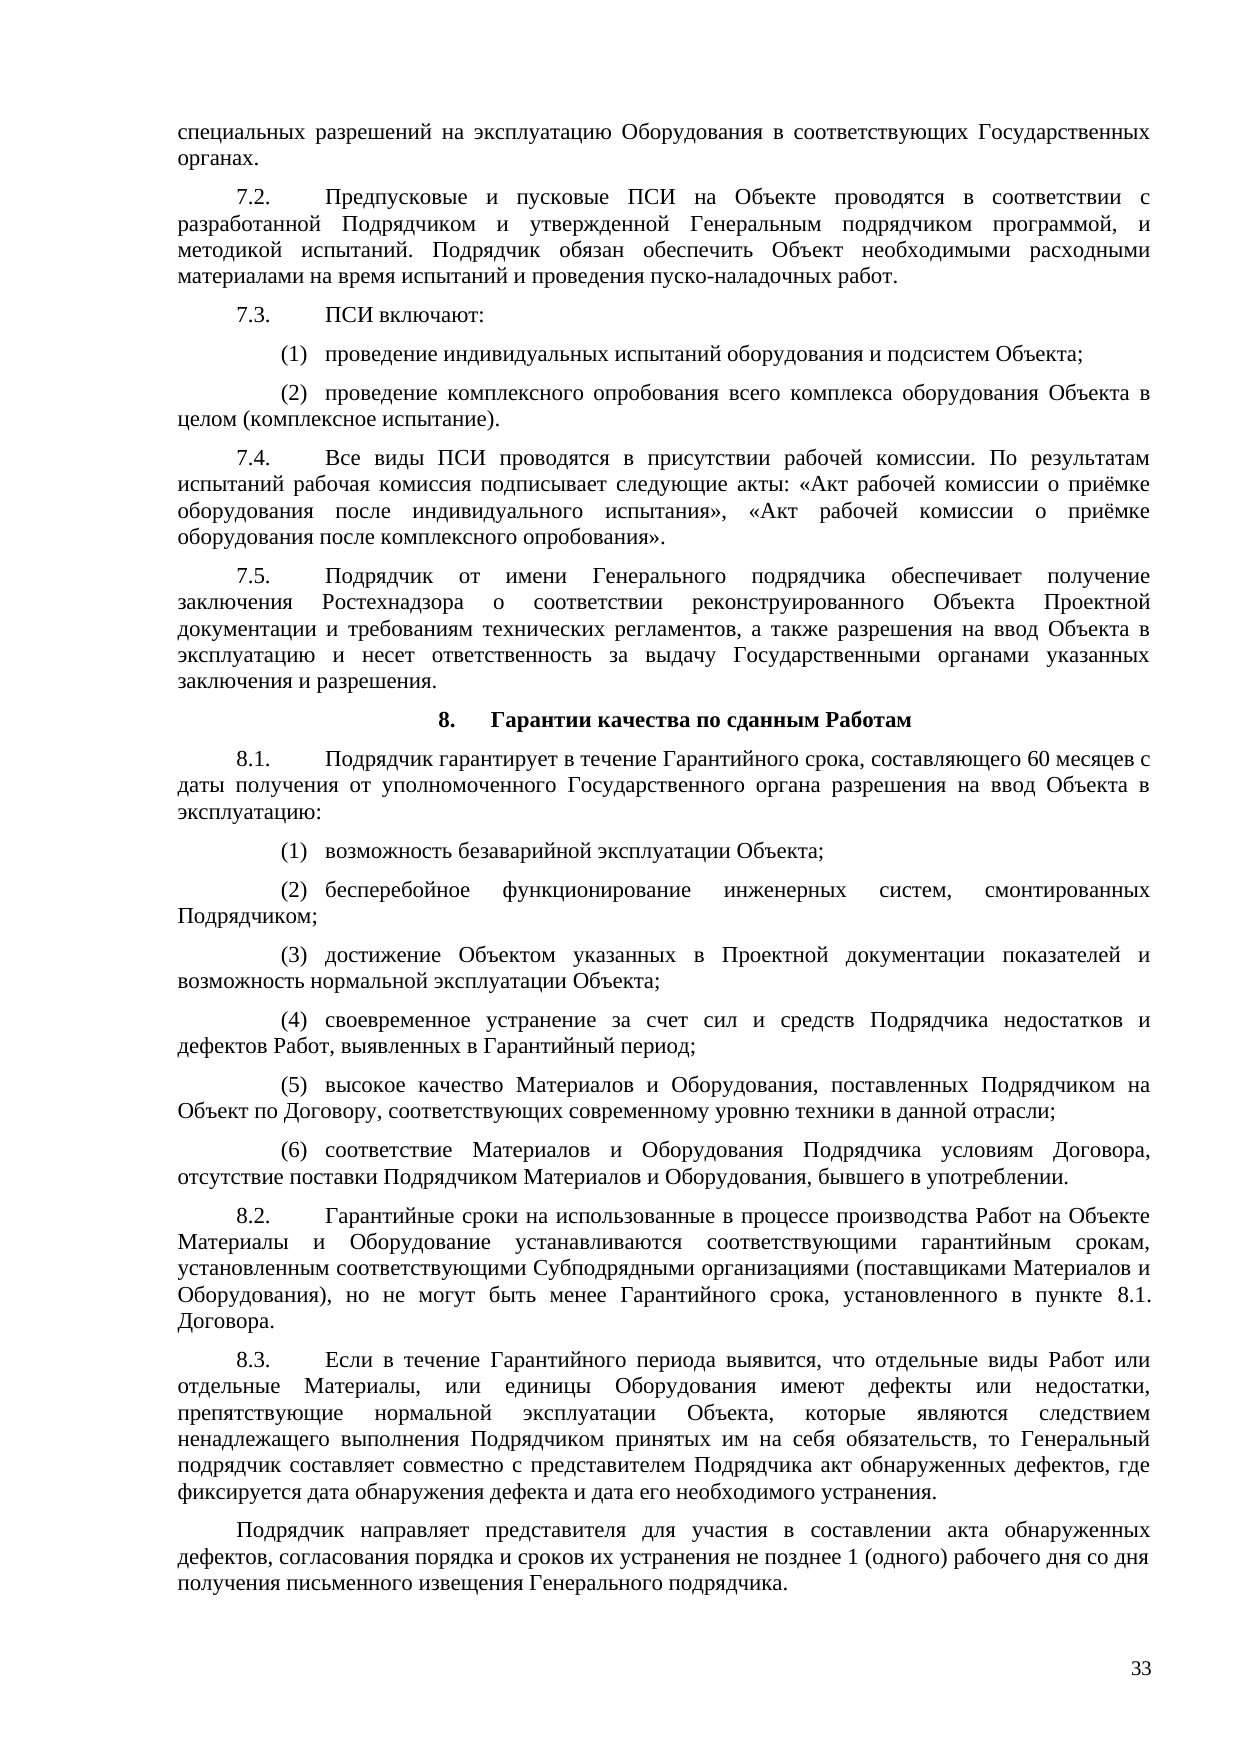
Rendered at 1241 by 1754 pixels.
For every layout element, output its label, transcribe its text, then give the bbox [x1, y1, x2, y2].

text достижение Объектом указанных в Проектной документации показателей и возможность нормальной эксплуатации Объекта; [177, 941, 1152, 993]
text бесперебойное функционирование инженерных систем, смонтированных Подрядчиком; [177, 876, 1152, 928]
text соответствие Материалов и Оборудования Подрядчика условиям Договора, отсутствие поставки Подрядчиком Материалов и Оборудования, бывшего в употреблении. [177, 1136, 1152, 1189]
text Подрядчик гарантирует в течение Гарантийного срока, составляющего 60 месяцев с даты получения от уполномоченного Государственного органа разрешения на ввод Объекта в эксплуатацию: [177, 745, 1152, 824]
text Подрядчик от имени Генерального подрядчика обеспечивает получение заключения Ростехнадзора о соответствии реконструированного Объекта Проектной документации и требованиям технических регламентов, а также разрешения на ввод Объекта в эксплуатацию и несет ответственность за выдачу Государственными органами указанных заключения и разрешения. [177, 562, 1152, 694]
text Все виды ПСИ проводятся в присутствии рабочей комиссии. По результатам испытаний рабочая комиссия подписывает следующие акты: «Акт рабочей комиссии о приёмке оборудования после индивидуального испытания», «Акт рабочей комиссии о приёмке оборудования после комплексного опробования». [177, 444, 1152, 549]
text высокое качество Материалов и Оборудования, поставленных Подрядчиком на Объект по Договору, соответствующих современному уровню техники в данной отрасли; [177, 1071, 1152, 1124]
text Предпусковые и пусковые ПСИ на Объекте проводятся в соответствии с разработанной Подрядчиком и утвержденной Генеральным подрядчиком программой, и методикой испытаний. Подрядчик обязан обеспечить Объект необходимыми расходными материалами на время испытаний и проведения пуско-наладочных работ. [177, 183, 1152, 289]
text Если в течение Гарантийного периода выявится, что отдельные виды Работ или отдельные Материалы, или единицы Оборудования имеют дефекты или недостатки, препятствующие нормальной эксплуатации Объекта, которые являются следствием ненадлежащего выполнения Подрядчиком принятых им на себя обязательств, то Генеральный подрядчик составляет совместно с представителем Подрядчика акт обнаруженных дефектов, где фиксируется дата обнаружения дефекта и дата его необходимого устранения. [177, 1346, 1152, 1504]
list Подрядчик направляет представителя для участия в составлении акта обнаруженных дефектов, согласования порядка и сроков их устранения не позднее 1 (одного) рабочего дня со дня получения письменного извещения Генерального подрядчика. [177, 1517, 1152, 1596]
text проведение комплексного опробования всего комплекса оборудования Объекта в целом (комплексное испытание). [177, 379, 1152, 432]
text Гарантии качества по сданным Работам [177, 706, 1152, 733]
text проведение индивидуальных испытаний оборудования и подсистем Объекта; [177, 340, 1152, 366]
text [177, 118, 1152, 171]
text возможность безаварийной эксплуатации Объекта; [177, 837, 1152, 863]
text ПСИ включают: [177, 301, 1152, 328]
text своевременное устранение за счет сил и средств Подрядчика недостатков и дефектов Работ, выявленных в Гарантийный период; [177, 1006, 1152, 1059]
